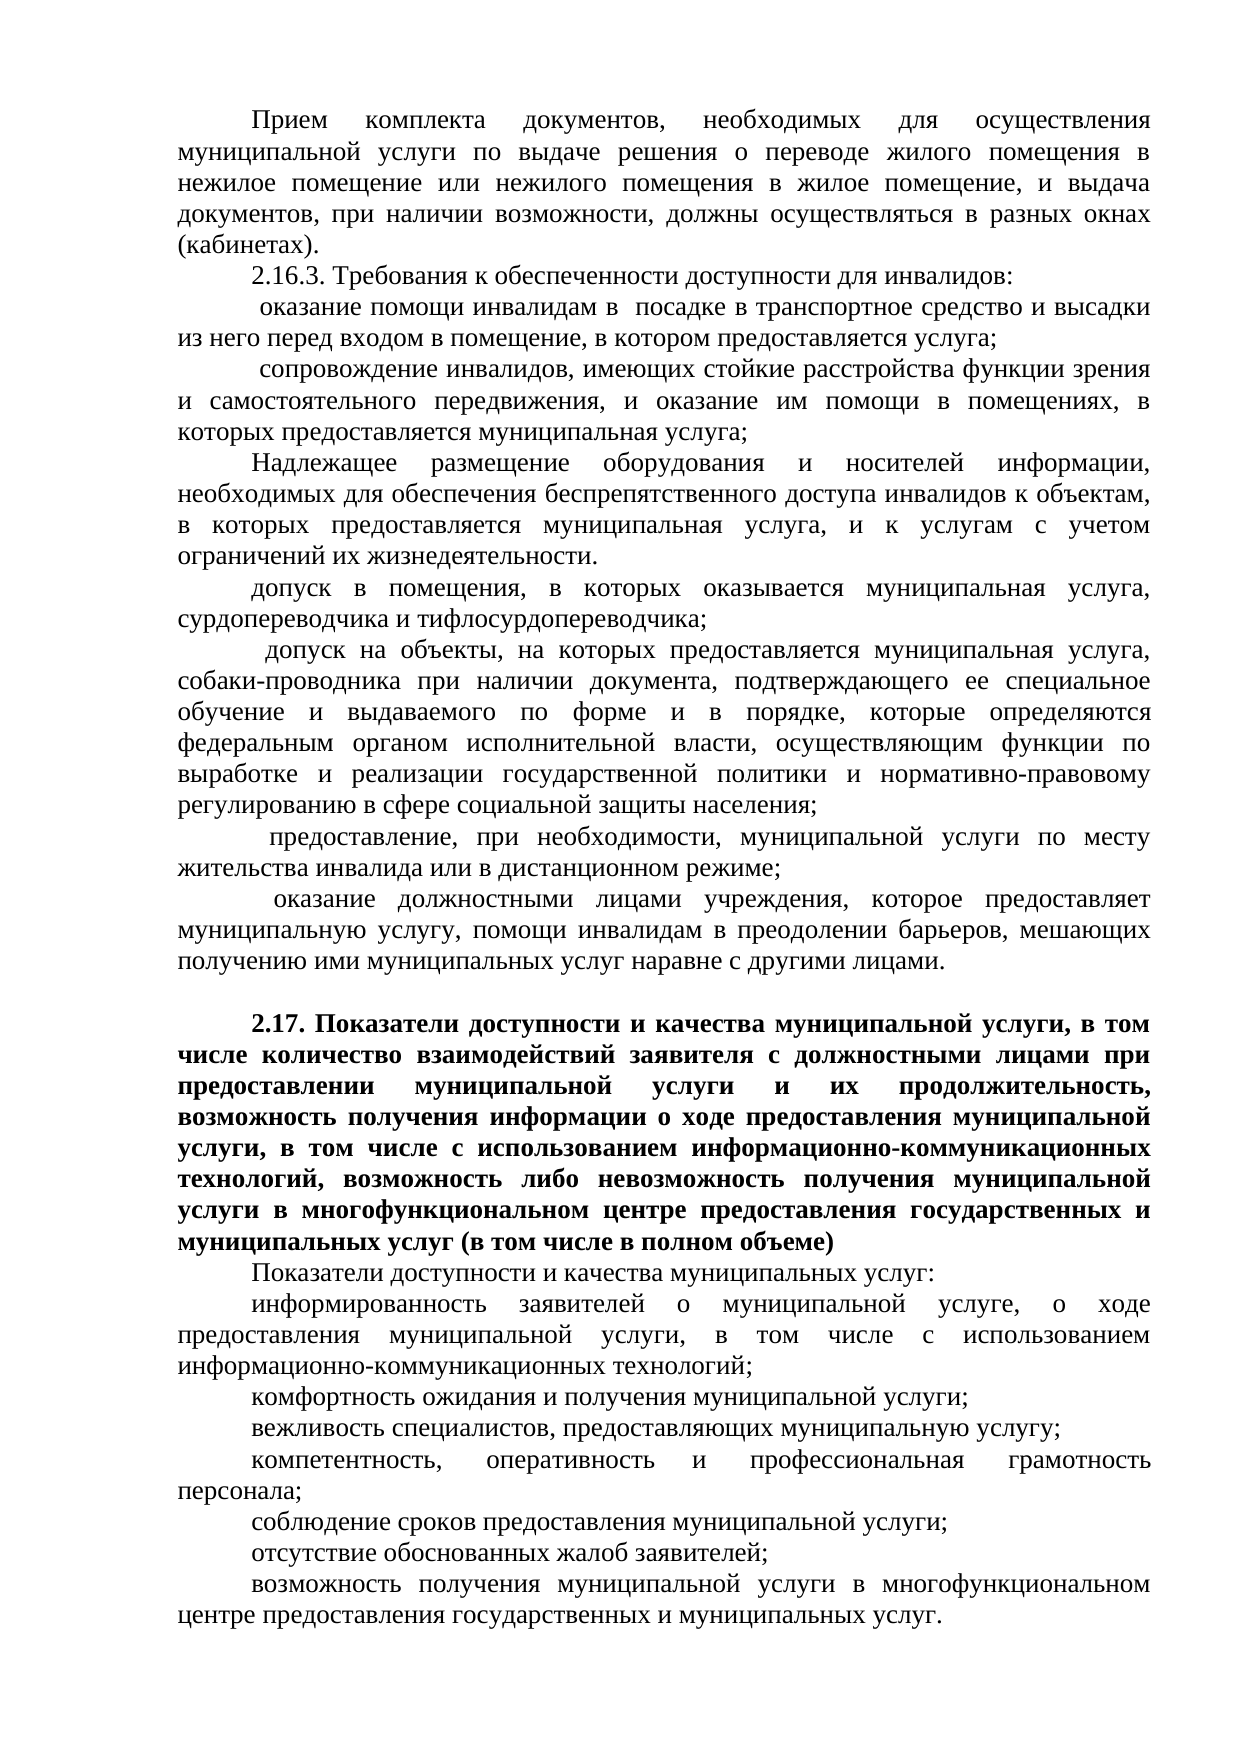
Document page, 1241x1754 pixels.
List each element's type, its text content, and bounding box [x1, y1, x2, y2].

text 2.17. Показатели доступности и качества муниципальной услуги, в том числе количество взаимодействий заявителя с должностными лицами при предоставлении муниципальной услуги и их продолжительность, возможность получения информации о ходе предоставления муниципальной услуги, в том числе с использованием информационно-коммуникационных технологий, возможность либо невозможность получения муниципальной услуги в многофункциональном центре предоставления государственных и муниципальных услуг (в том числе в полном объеме) [177, 1007, 1152, 1256]
text Прием комплекта документов, необходимых для осуществления муниципальной услуги по выдаче решения о переводе жилого помещения в нежилое помещение или нежилого помещения в жилое помещение, и выдача документов, при наличии возможности, должны осуществляться в разных окнах (кабинетах). [177, 103, 1152, 259]
text Надлежащее размещение оборудования и носителей информации, необходимых для обеспечения беспрепятственного доступа инвалидов к объектам, в которых предоставляется муниципальная услуга, и к услугам с учетом ограничений их жизнедеятельности. [177, 446, 1152, 571]
text возможность получения муниципальной услуги в многофункциональном центре предоставления государственных и муниципальных услуг. [177, 1567, 1152, 1629]
text допуск в помещения, в которых оказывается муниципальная услуга, сурдопереводчика и тифлосурдопереводчика; [177, 571, 1152, 633]
text вежливость специалистов, предоставляющих муниципальную услугу; [177, 1412, 1152, 1443]
text компетентность, оперативность и профессиональная грамотность персонала; [177, 1443, 1152, 1505]
text допуск на объекты, на которых предоставляется муниципальная услуга, собаки-проводника при наличии документа, подтверждающего ее специальное обучение и выдаваемого по форме и в порядке, которые определяются федеральным органом исполнительной власти, осуществляющим функции по выработке и реализации государственной политики и нормативно-правовому регулированию в сфере социальной защиты населения; [177, 633, 1152, 820]
text предоставление, при необходимости, муниципальной услуги по месту жительства инвалида или в дистанционном режиме; [177, 820, 1152, 882]
text комфортность ожидания и получения муниципальной услуги; [177, 1380, 1152, 1412]
text 2.16.3. Требования к обеспеченности доступности для инвалидов: [177, 259, 1152, 290]
text информированность заявителей о муниципальной услуге, о ходе предоставления муниципальной услуги, в том числе с использованием информационно-коммуникационных технологий; [177, 1287, 1152, 1380]
text соблюдение сроков предоставления муниципальной услуги; [177, 1505, 1152, 1536]
text отсутствие обоснованных жалоб заявителей; [177, 1536, 1152, 1567]
text оказание помощи инвалидам в посадке в транспортное средство и высадки из него перед входом в помещение, в котором предоставляется услуга; [177, 290, 1152, 353]
text оказание должностными лицами учреждения, которое предоставляет муниципальную услугу, помощи инвалидам в преодолении барьеров, мешающих получению ими муниципальных услуг наравне с другими лицами. [177, 882, 1152, 976]
text сопровождение инвалидов, имеющих стойкие расстройства функции зрения и самостоятельного передвижения, и оказание им помощи в помещениях, в которых предоставляется муниципальная услуга; [177, 353, 1152, 446]
text Показатели доступности и качества муниципальных услуг: [177, 1256, 1152, 1287]
